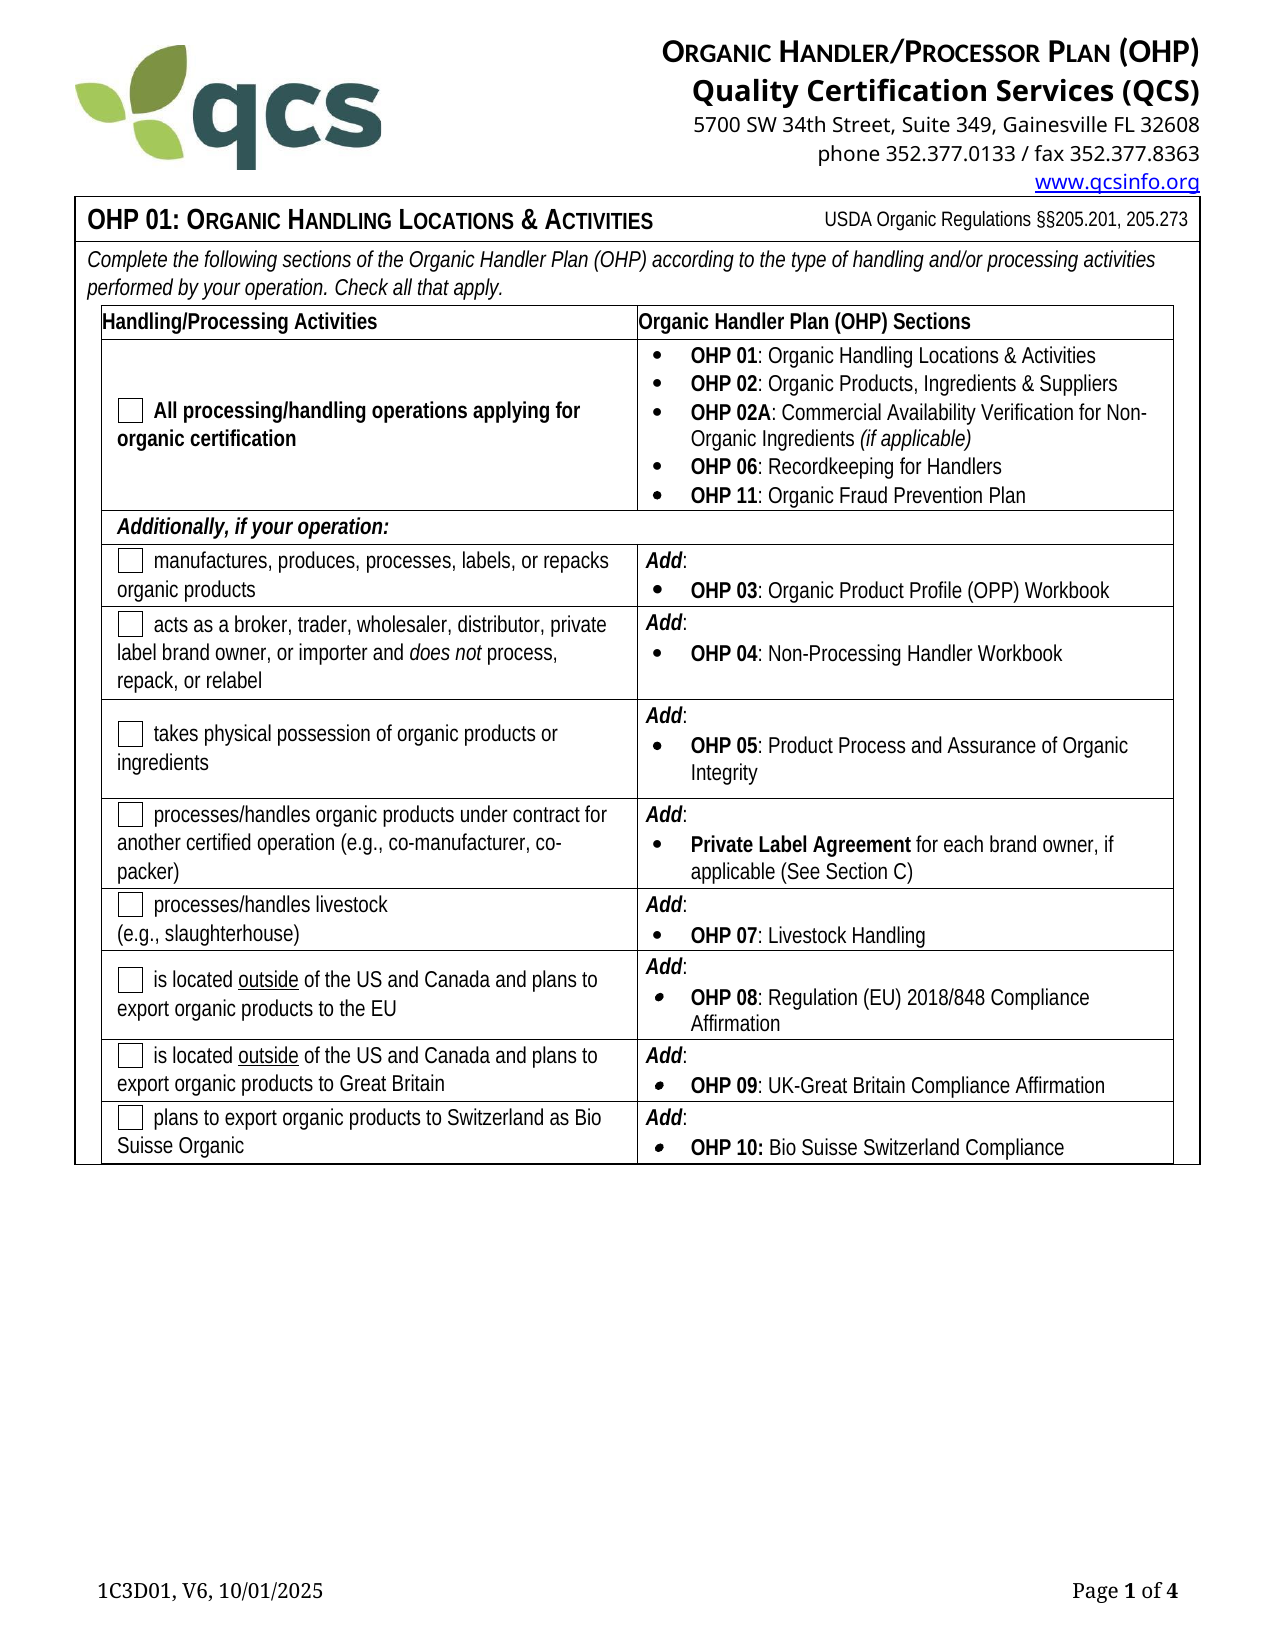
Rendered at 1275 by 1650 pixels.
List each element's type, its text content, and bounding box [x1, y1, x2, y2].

table_header USDA Organic Regulations §§205.201, 205.273 [693, 197, 1199, 241]
table_header OHP 01: Organic Handling Locations & Activities [76, 197, 693, 241]
picture [75, 45, 382, 170]
table_cell Complete the following sections of the Organic Handler Plan (OHP) according to the type of handling and/or processing activities performed by your operation. Check all that apply. [76, 242, 1199, 1164]
